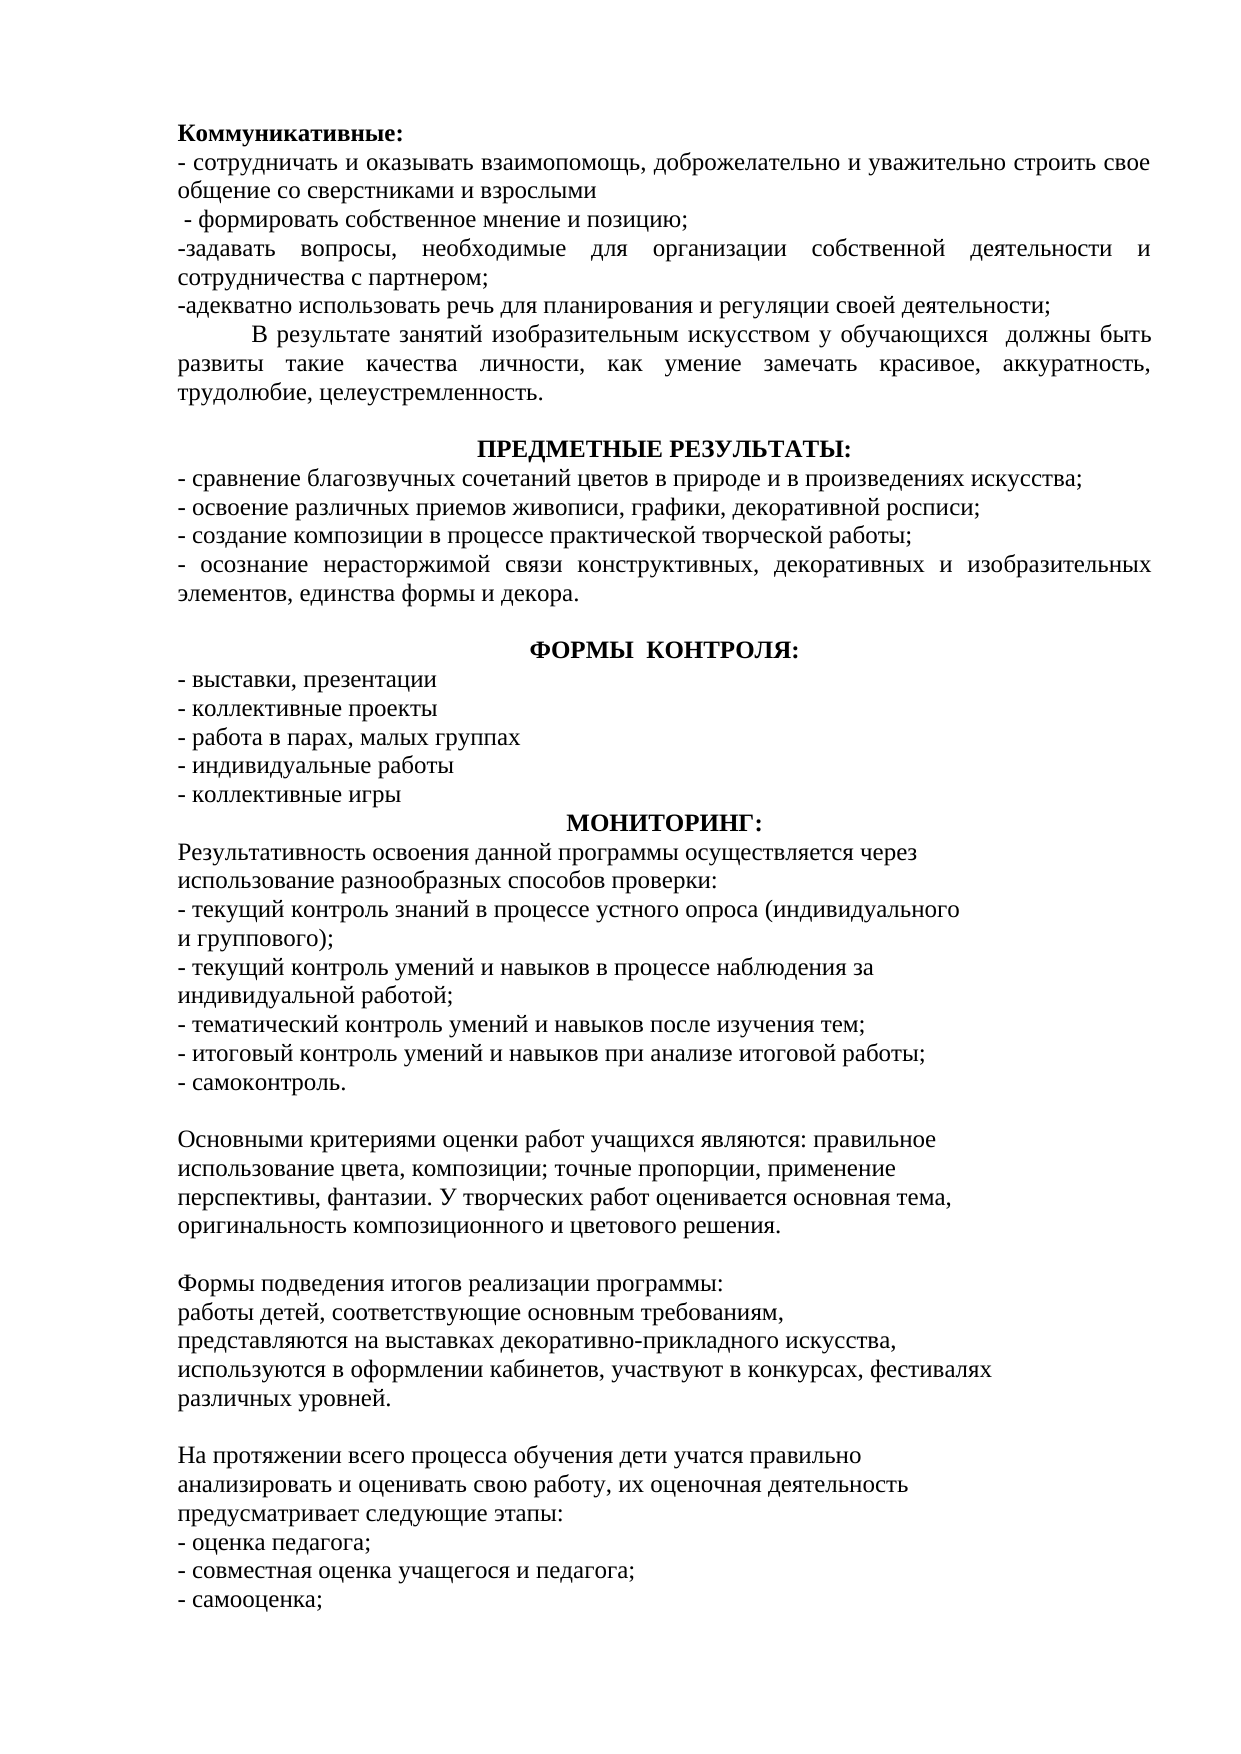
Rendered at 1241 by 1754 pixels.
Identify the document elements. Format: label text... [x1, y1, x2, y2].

list ФОРМЫ КОНТРОЛЯ: [177, 636, 1152, 664]
list - коллективные проекты [177, 693, 1152, 722]
text - создание композиции в процессе практической творческой работы; [177, 521, 1152, 549]
text предусматривает следующие этапы: [177, 1498, 1152, 1527]
text - совместная оценка учащегося и педагога; [177, 1556, 1152, 1584]
text представляются на выставках декоративно-прикладного искусства, [177, 1326, 1152, 1354]
text и группового); [177, 923, 1152, 952]
text индивидуальной работой; [177, 981, 1152, 1009]
text анализировать и оценивать свою работу, их оценочная деятельность [177, 1469, 1152, 1498]
text использование разнообразных способов проверки: [177, 866, 1152, 894]
text работы детей, соответствующие основным требованиям, [177, 1297, 1152, 1326]
text Коммуникативные: [177, 118, 1152, 147]
text В результате занятий изобразительным искусством у обучающихся должны быть развиты такие качества личности, как умение замечать красивое, аккуратность, трудолюбие, целеустремленность. [177, 319, 1152, 406]
text На протяжении всего процесса обучения дети учатся правильно [177, 1441, 1152, 1469]
text - итоговый контроль умений и навыков при анализе итоговой работы; [177, 1038, 1152, 1067]
text - сотрудничать и оказывать взаимопомощь, доброжелательно и уважительно строить свое общение со сверстниками и взрослыми [177, 147, 1152, 204]
text перспективы, фантазии. У творческих работ оценивается основная тема, [177, 1182, 1152, 1211]
list - коллективные игры [177, 779, 1152, 808]
text МОНИТОРИНГ: [177, 808, 1152, 837]
text - оценка педагога; [177, 1527, 1152, 1556]
text Результативность освоения данной программы осуществляется через [177, 837, 1152, 866]
text - освоение различных приемов живописи, графики, декоративной росписи; [177, 492, 1152, 521]
text - формировать собственное мнение и позицию; [177, 204, 1152, 233]
list - работа в парах, малых группах [177, 722, 1152, 751]
text - самоконтроль. [177, 1067, 1152, 1096]
text различных уровней. [177, 1383, 1152, 1412]
text - самооценка; [177, 1584, 1152, 1613]
list - выставки, презентации [177, 664, 1152, 693]
list - индивидуальные работы [177, 751, 1152, 779]
text Формы подведения итогов реализации программы: [177, 1268, 1152, 1297]
text - текущий контроль знаний в процессе устного опроса (индивидуального [177, 894, 1152, 923]
text ПРЕДМЕТНЫЕ РЕЗУЛЬТАТЫ: [177, 434, 1152, 463]
text -адекватно использовать речь для планирования и регуляции своей деятельности; [177, 291, 1152, 319]
text - тематический контроль умений и навыков после изучения тем; [177, 1009, 1152, 1038]
text Основными критериями оценки работ учащихся являются: правильное [177, 1124, 1152, 1153]
text -задавать вопросы, необходимые для организации собственной деятельности и сотрудничества с партнером; [177, 233, 1152, 291]
text - осознание нерасторжимой связи конструктивных, декоративных и изобразительных элементов, единства формы и декора. [177, 549, 1152, 607]
text оригинальность композиционного и цветового решения. [177, 1211, 1152, 1239]
text - текущий контроль умений и навыков в процессе наблюдения за [177, 952, 1152, 981]
text - сравнение благозвучных сочетаний цветов в природе и в произведениях искусства; [301, 463, 1152, 492]
text используются в оформлении кабинетов, участвуют в конкурсах, фестивалях [177, 1354, 1152, 1383]
text использование цвета, композиции; точные пропорции, применение [177, 1153, 1152, 1182]
